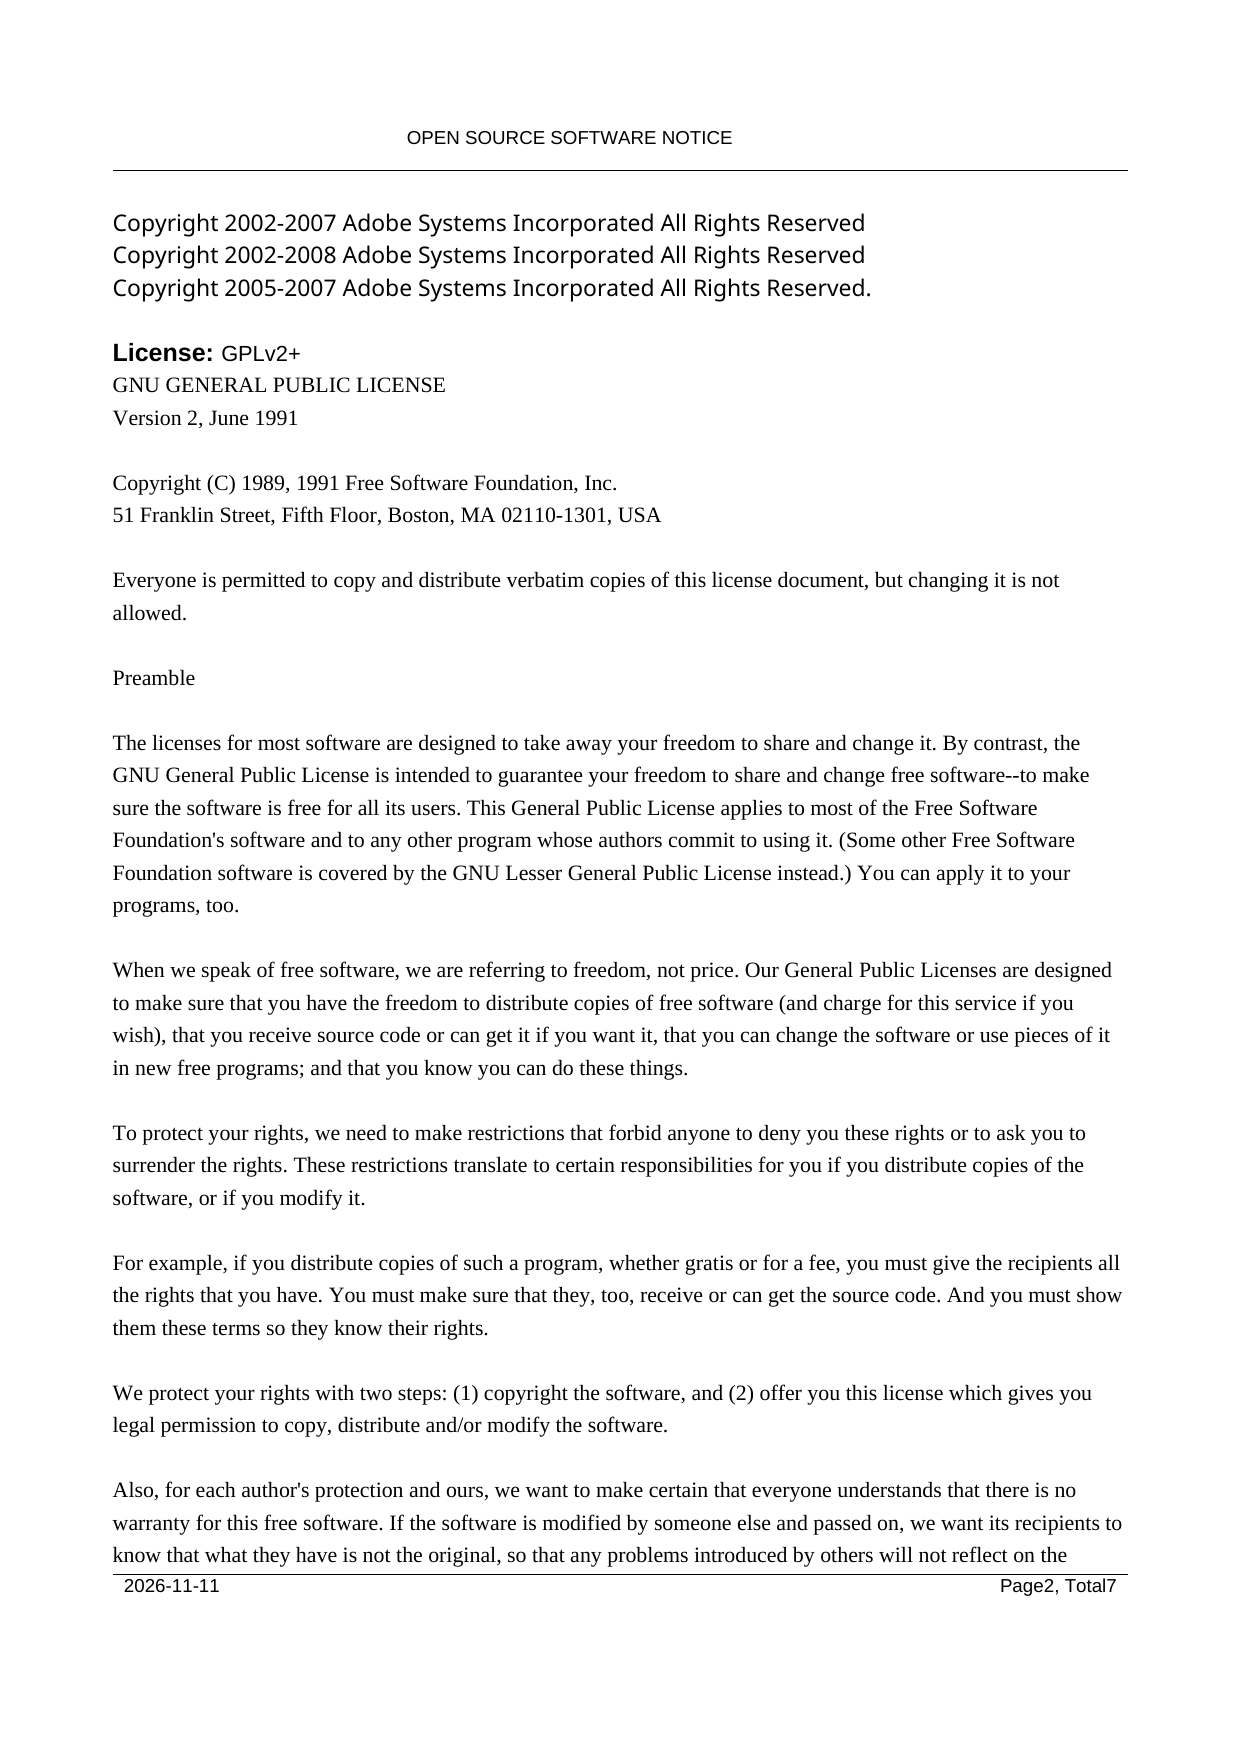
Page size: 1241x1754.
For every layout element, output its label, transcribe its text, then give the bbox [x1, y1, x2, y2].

text License: GPLv2+ [112, 336, 1128, 369]
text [112, 206, 1128, 336]
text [112, 369, 1128, 1571]
